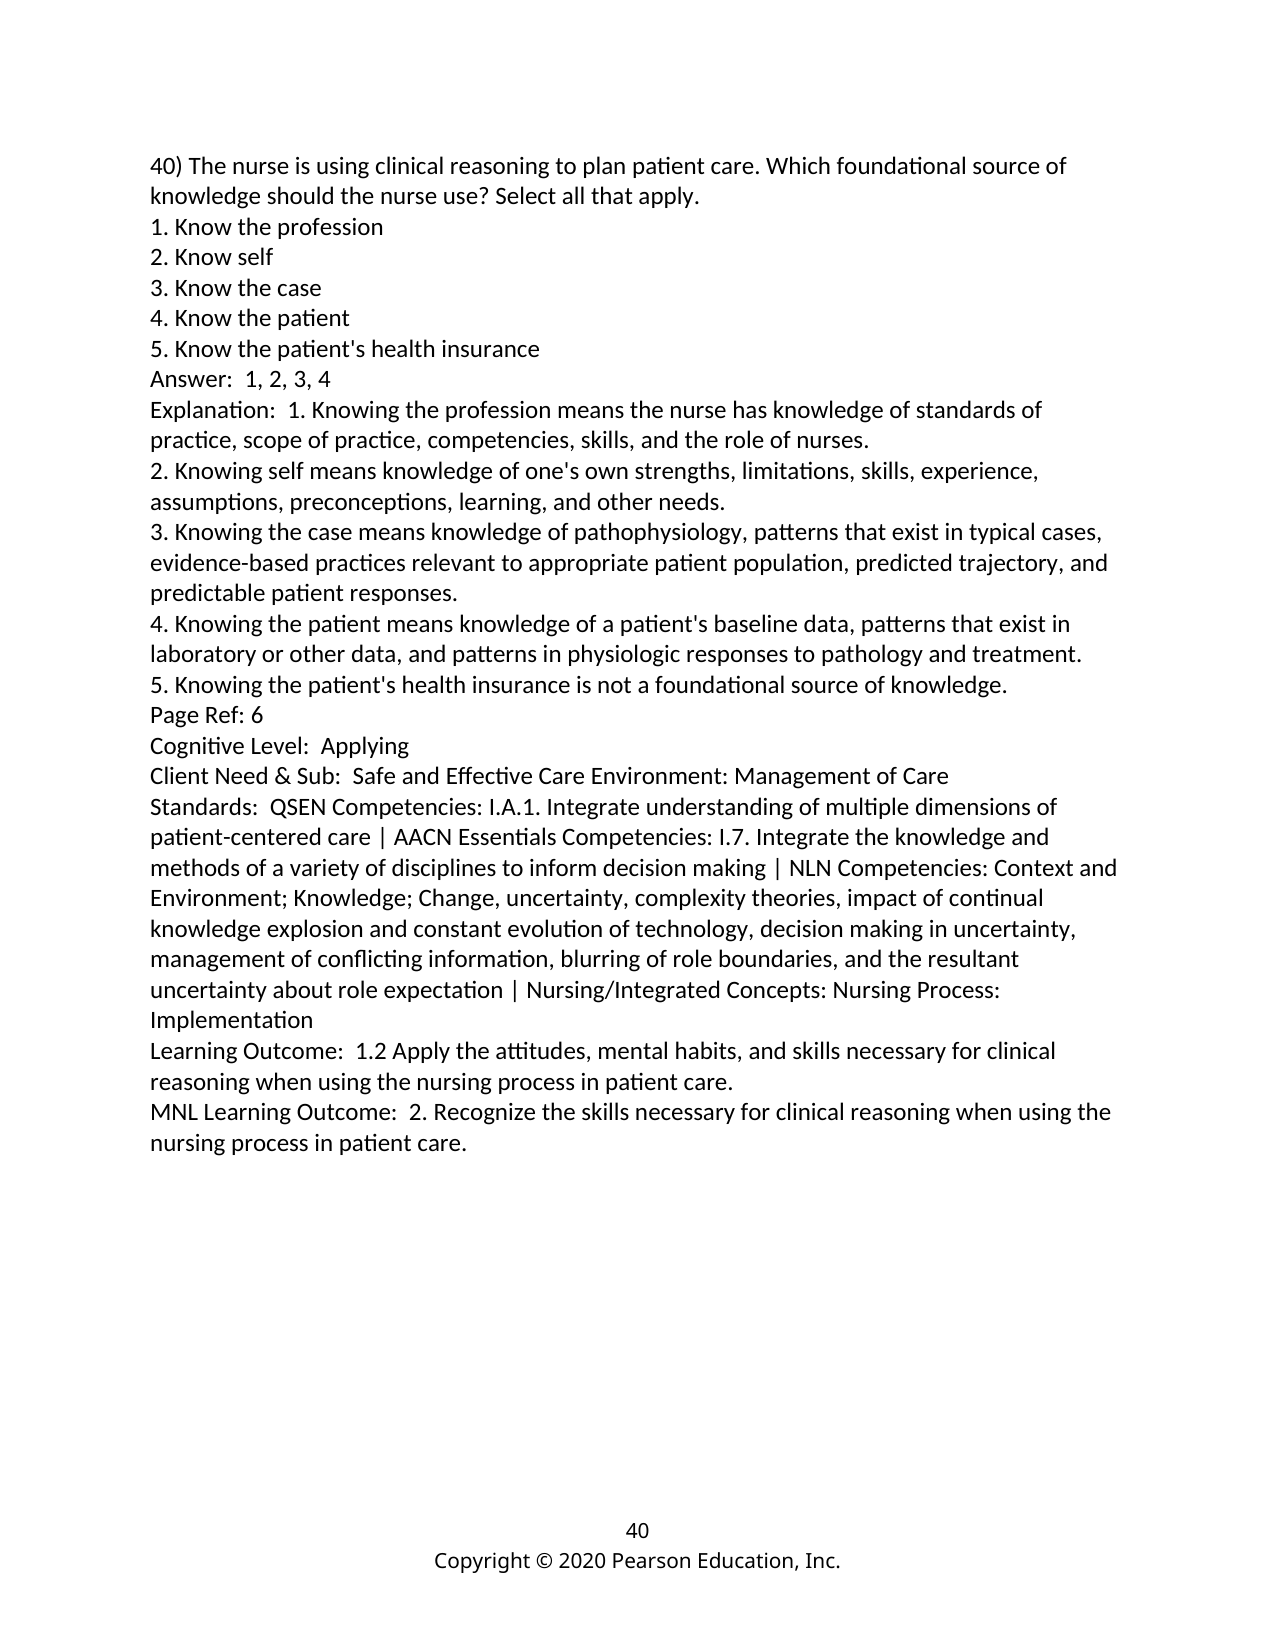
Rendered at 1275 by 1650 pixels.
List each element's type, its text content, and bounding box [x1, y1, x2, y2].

text 5. Knowing the patient's health insurance is not a foundational source of knowledge. [150, 669, 1125, 699]
text 4. Know the patient [150, 303, 1125, 333]
text 2. Knowing self means knowledge of one's own strengths, limitations, skills, experience, assumptions, preconceptions, learning, and other needs. [150, 455, 1125, 516]
text 5. Know the patient's health insurance [150, 333, 1125, 364]
text 3. Know the case [150, 272, 1125, 303]
text Answer: 1, 2, 3, 4 [150, 364, 1125, 394]
text 1. Know the profession [150, 211, 1125, 242]
text Cognitive Level: Applying [150, 730, 1125, 760]
text 2. Know self [150, 242, 1125, 272]
text Client Need & Sub: Safe and Effective Care Environment: Management of Care [150, 760, 1125, 791]
text 3. Knowing the case means knowledge of pathophysiology, patterns that exist in typical cases, evidence-based practices relevant to appropriate patient population, predicted trajectory, and predictable patient responses. [150, 516, 1125, 608]
text MNL Learning Outcome: 2. Recognize the skills necessary for clinical reasoning when using the nursing process in patient care. [150, 1096, 1125, 1157]
text 4. Knowing the patient means knowledge of a patient's baseline data, patterns that exist in laboratory or other data, and patterns in physiologic responses to pathology and treatment. [150, 608, 1125, 669]
text Learning Outcome: 1.2 Apply the attitudes, mental habits, and skills necessary for clinical reasoning when using the nursing process in patient care. [150, 1035, 1125, 1096]
text Explanation: 1. Knowing the profession means the nurse has knowledge of standards of practice, scope of practice, competencies, skills, and the role of nurses. [150, 394, 1125, 455]
subtitle 40) The nurse is using clinical reasoning to plan patient care. Which foundational source of knowledge should the nurse use? Select all that apply. [150, 150, 1125, 211]
text Standards: QSEN Competencies: I.A.1. Integrate understanding of multiple dimensions of patient-centered care | AACN Essentials Competencies: I.7. Integrate the knowledge and methods of a variety of disciplines to inform decision making | NLN Competencies: Context and Environment; Knowledge; Change, uncertainty, complexity theories, impact of continual knowledge explosion and constant evolution of technology, decision making in uncertainty, management of conflicting information, blurring of role boundaries, and the resultant uncertainty about role expectation | Nursing/Integrated Concepts: Nursing Process: Implementation [150, 791, 1125, 1035]
text Page Ref: 6 [150, 699, 1125, 730]
